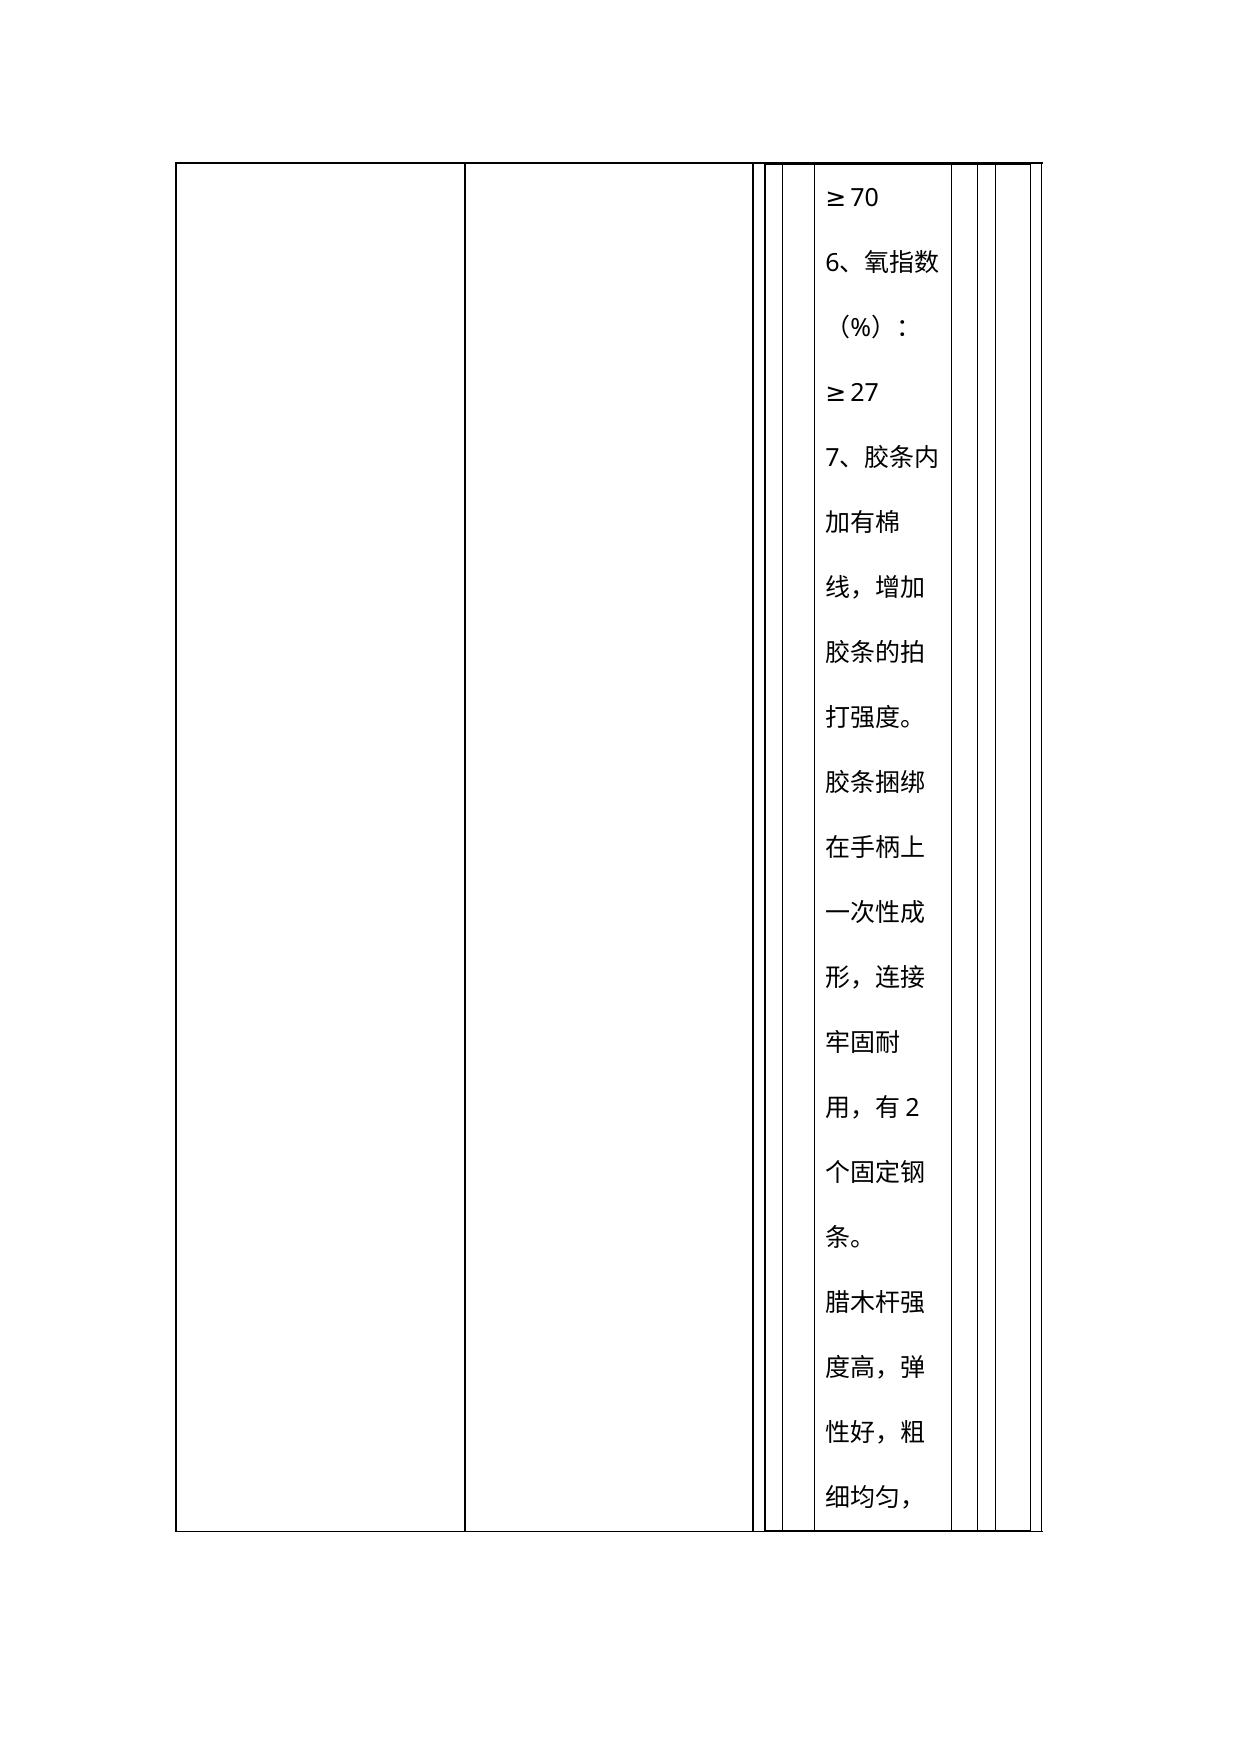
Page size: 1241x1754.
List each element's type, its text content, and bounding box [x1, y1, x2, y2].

table_cell [1031, 164, 1041, 1531]
table_cell [754, 164, 764, 1531]
table_cell [783, 165, 814, 1530]
table_cell [466, 164, 752, 1531]
table_cell [766, 165, 782, 1530]
table_cell [815, 165, 951, 1530]
table_cell [978, 165, 995, 1530]
table_cell [996, 165, 1030, 1530]
table_cell [952, 165, 977, 1530]
table_cell 1 [177, 164, 464, 1531]
